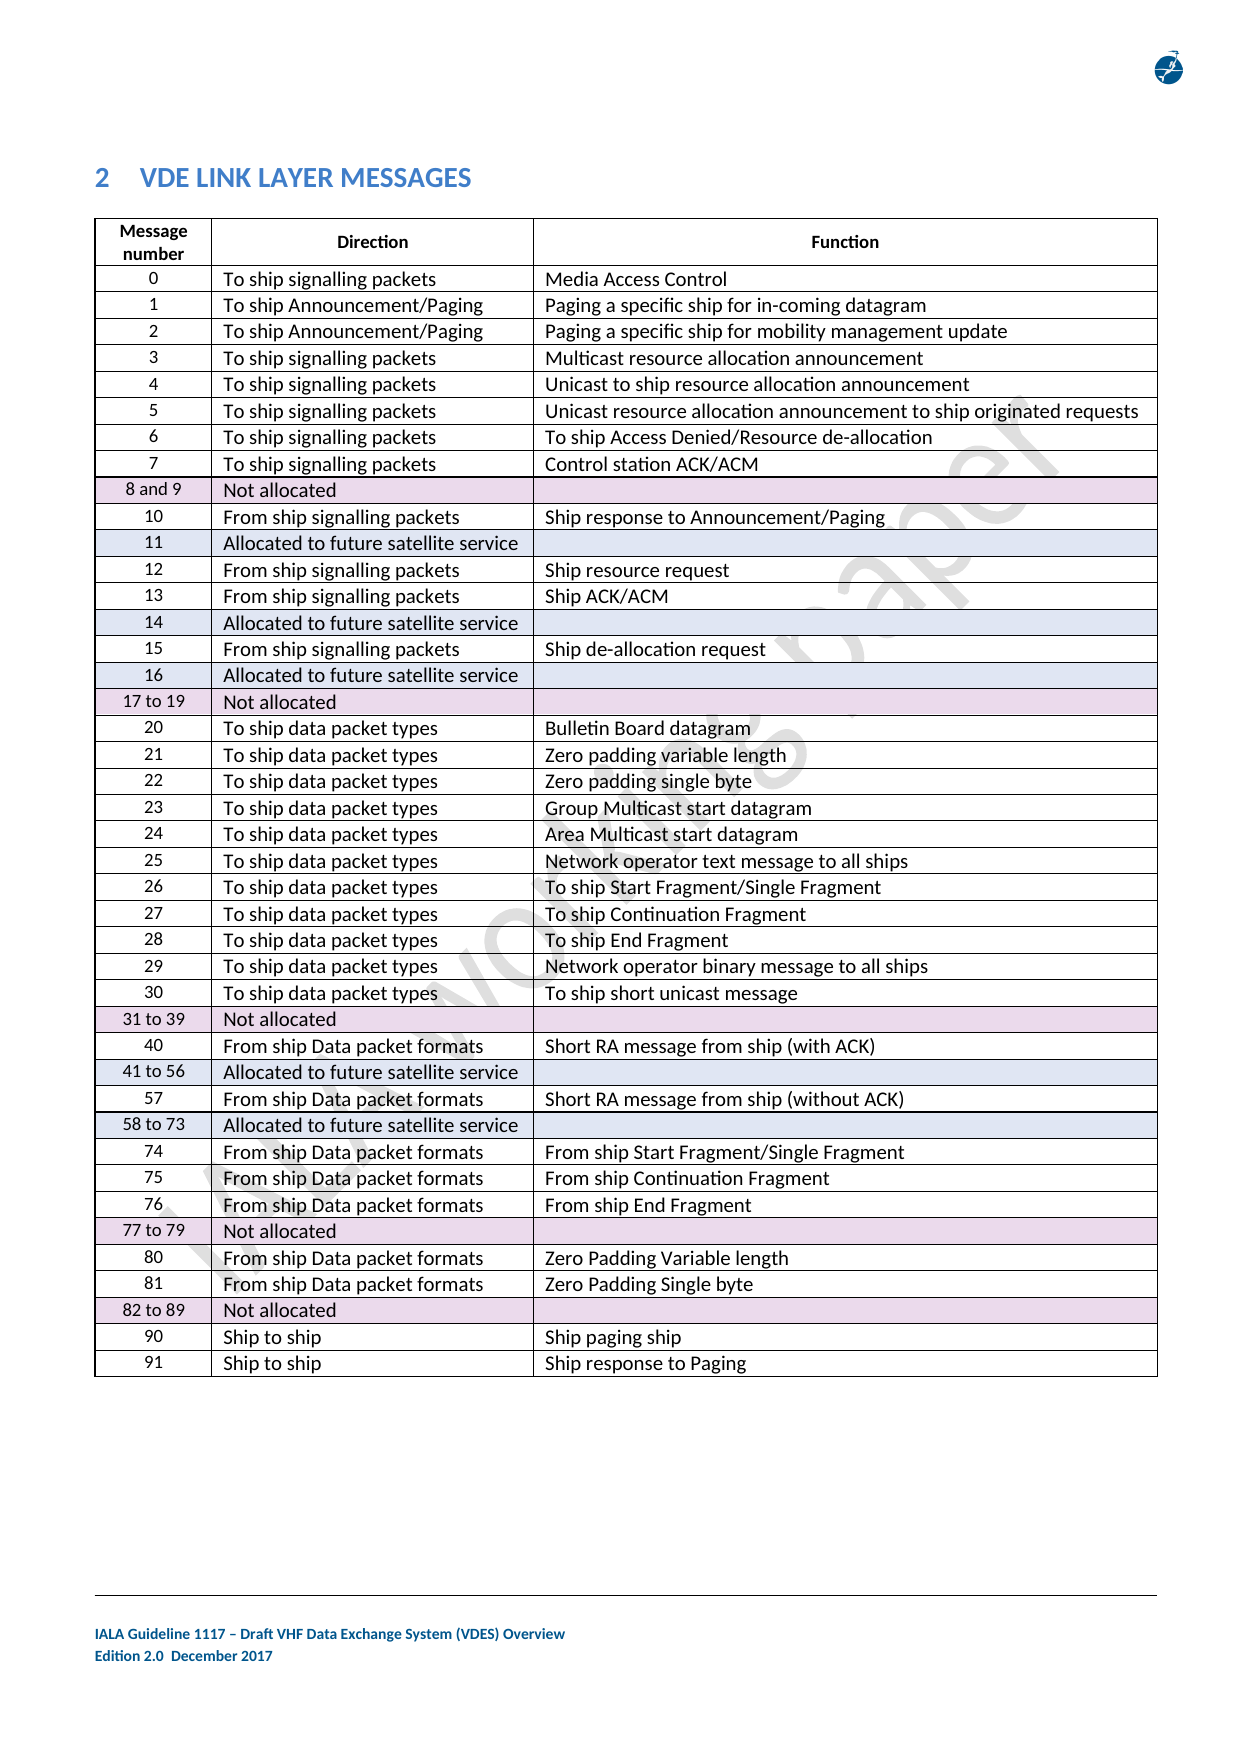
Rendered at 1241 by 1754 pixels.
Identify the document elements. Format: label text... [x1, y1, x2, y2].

table_cell Ship response to Paging [534, 1351, 1157, 1376]
table_cell Allocated to future satellite service [212, 1060, 533, 1085]
table_cell Zero Padding Single byte [534, 1271, 1157, 1297]
table_cell 31 to 39 [96, 1007, 211, 1032]
table_cell Zero Padding Variable length [534, 1245, 1157, 1270]
table_cell 11 [96, 530, 211, 556]
table_cell 41 to 56 [96, 1060, 211, 1085]
table_cell 21 [96, 742, 211, 767]
table_cell To ship data packet types [212, 742, 533, 767]
table_cell Not allocated [212, 478, 533, 503]
table_cell Allocated to future satellite service [212, 663, 533, 688]
table_cell 2 [96, 319, 211, 344]
table_header Message number [96, 219, 211, 265]
table_cell [534, 663, 1157, 688]
table_cell To ship data packet types [212, 980, 533, 1006]
table_cell Network operator text message to all ships [534, 848, 1157, 873]
table_cell To ship data packet types [212, 848, 533, 873]
table_cell To ship data packet types [212, 821, 533, 847]
table_cell 1 [96, 292, 211, 318]
table_cell 29 [96, 954, 211, 979]
table_cell [534, 1298, 1157, 1323]
table_cell 24 [96, 821, 211, 847]
table_cell Unicast resource allocation announcement to ship originated requests [534, 398, 1157, 423]
table_cell 90 [96, 1324, 211, 1349]
table_cell 27 [96, 901, 211, 926]
table_cell Not allocated [212, 1218, 533, 1244]
table_cell From ship Start Fragment/Single Fragment [534, 1139, 1157, 1164]
table_cell To ship Start Fragment/Single Fragment [534, 874, 1157, 900]
table_cell [534, 689, 1157, 714]
table_cell 6 [96, 425, 211, 450]
table_cell 4 [96, 372, 211, 397]
table_cell [534, 1113, 1157, 1138]
table_cell 40 [96, 1033, 211, 1058]
table_cell To ship signalling packets [212, 266, 533, 291]
table_cell 26 [96, 874, 211, 900]
table_cell To ship data packet types [212, 954, 533, 979]
table_cell To ship short unicast message [534, 980, 1157, 1006]
table_cell To ship signalling packets [212, 451, 533, 476]
table_cell 76 [96, 1192, 211, 1217]
table_cell To ship Announcement/Paging [212, 319, 533, 344]
table_cell 16 [96, 663, 211, 688]
table_cell 20 [96, 716, 211, 741]
table_cell To ship data packet types [212, 927, 533, 953]
table_cell 28 [96, 927, 211, 953]
table_cell Media Access Control [534, 266, 1157, 291]
table_cell 74 [96, 1139, 211, 1164]
table_cell Ship response to Announcement/Paging [534, 504, 1157, 529]
table_cell 3 [96, 345, 211, 371]
table_cell To ship signalling packets [212, 425, 533, 450]
table_cell From ship signalling packets [212, 557, 533, 582]
table_cell Ship paging ship [534, 1324, 1157, 1349]
table_cell To ship data packet types [212, 901, 533, 926]
table_cell From ship Data packet formats [212, 1192, 533, 1217]
table_cell 77 to 79 [96, 1218, 211, 1244]
table_cell 80 [96, 1245, 211, 1270]
table_cell Unicast to ship resource allocation announcement [534, 372, 1157, 397]
table_cell Short RA message from ship (with ACK) [534, 1033, 1157, 1058]
table_cell Not allocated [212, 1298, 533, 1323]
table_header Direction [212, 219, 533, 265]
table_cell Network operator binary message to all ships [534, 954, 1157, 979]
table_cell 75 [96, 1165, 211, 1191]
table_cell Area Multicast start datagram [534, 821, 1157, 847]
table_cell 22 [96, 769, 211, 794]
table_cell From ship Data packet formats [212, 1245, 533, 1270]
table_cell To ship End Fragment [534, 927, 1157, 953]
table_cell [534, 530, 1157, 556]
table_cell [534, 1060, 1157, 1085]
table_cell From ship Continuation Fragment [534, 1165, 1157, 1191]
table_cell Ship to ship [212, 1351, 533, 1376]
table_cell To ship signalling packets [212, 372, 533, 397]
table_cell Ship ACK/ACM [534, 583, 1157, 609]
table_cell 0 [96, 266, 211, 291]
table_cell Allocated to future satellite service [212, 610, 533, 635]
picture [1123, 0, 1241, 119]
table_cell 10 [96, 504, 211, 529]
table_cell 15 [96, 636, 211, 662]
table_cell 58 to 73 [96, 1113, 211, 1138]
table_cell From ship Data packet formats [212, 1139, 533, 1164]
table_cell [534, 610, 1157, 635]
table_cell To ship data packet types [212, 716, 533, 741]
table_cell Allocated to future satellite service [212, 1113, 533, 1138]
table_cell 8 and 9 [96, 478, 211, 503]
table_cell To ship data packet types [212, 769, 533, 794]
table_cell From ship Data packet formats [212, 1271, 533, 1297]
table_cell Ship resource request [534, 557, 1157, 582]
table_cell 91 [96, 1351, 211, 1376]
table_cell From ship Data packet formats [212, 1165, 533, 1191]
table_cell Group Multicast start datagram [534, 795, 1157, 820]
table_cell Allocated to future satellite service [212, 530, 533, 556]
table_cell 7 [96, 451, 211, 476]
table_cell To ship Access Denied/Resource de-allocation [534, 425, 1157, 450]
table_cell From ship signalling packets [212, 583, 533, 609]
table_cell 5 [96, 398, 211, 423]
table_cell Paging a specific ship for in-coming datagram [534, 292, 1157, 318]
table_cell From ship signalling packets [212, 636, 533, 662]
table_cell 12 [96, 557, 211, 582]
table_cell [534, 1007, 1157, 1032]
table_cell 82 to 89 [96, 1298, 211, 1323]
table_cell Zero padding single byte [534, 769, 1157, 794]
table_cell [534, 478, 1157, 503]
table_cell Short RA message from ship (without ACK) [534, 1086, 1157, 1111]
table_cell To ship data packet types [212, 874, 533, 900]
table_cell To ship signalling packets [212, 398, 533, 423]
table_cell Bulletin Board datagram [534, 716, 1157, 741]
table_cell Multicast resource allocation announcement [534, 345, 1157, 371]
table_cell Paging a specific ship for mobility management update [534, 319, 1157, 344]
table_header Function [534, 219, 1157, 265]
table_cell Not allocated [212, 1007, 533, 1032]
table_cell Not allocated [212, 689, 533, 714]
table_cell Ship to ship [212, 1324, 533, 1349]
table_cell From ship signalling packets [212, 504, 533, 529]
table_cell Ship de-allocation request [534, 636, 1157, 662]
table_cell 30 [96, 980, 211, 1006]
table_cell From ship Data packet formats [212, 1086, 533, 1111]
table_cell Zero padding variable length [534, 742, 1157, 767]
table_cell From ship Data packet formats [212, 1033, 533, 1058]
subtitle VDE Link Layer messages [94, 159, 1157, 195]
table_cell 13 [96, 583, 211, 609]
table_cell Control station ACK/ACM [534, 451, 1157, 476]
table_cell To ship data packet types [212, 795, 533, 820]
table_cell 57 [96, 1086, 211, 1111]
table_cell From ship End Fragment [534, 1192, 1157, 1217]
table_cell [534, 1218, 1157, 1244]
table_cell To ship signalling packets [212, 345, 533, 371]
table_cell 81 [96, 1271, 211, 1297]
table_cell 14 [96, 610, 211, 635]
table_cell 25 [96, 848, 211, 873]
table_cell To ship Continuation Fragment [534, 901, 1157, 926]
table_cell 23 [96, 795, 211, 820]
table_cell To ship Announcement/Paging [212, 292, 533, 318]
table_cell 17 to 19 [96, 689, 211, 714]
